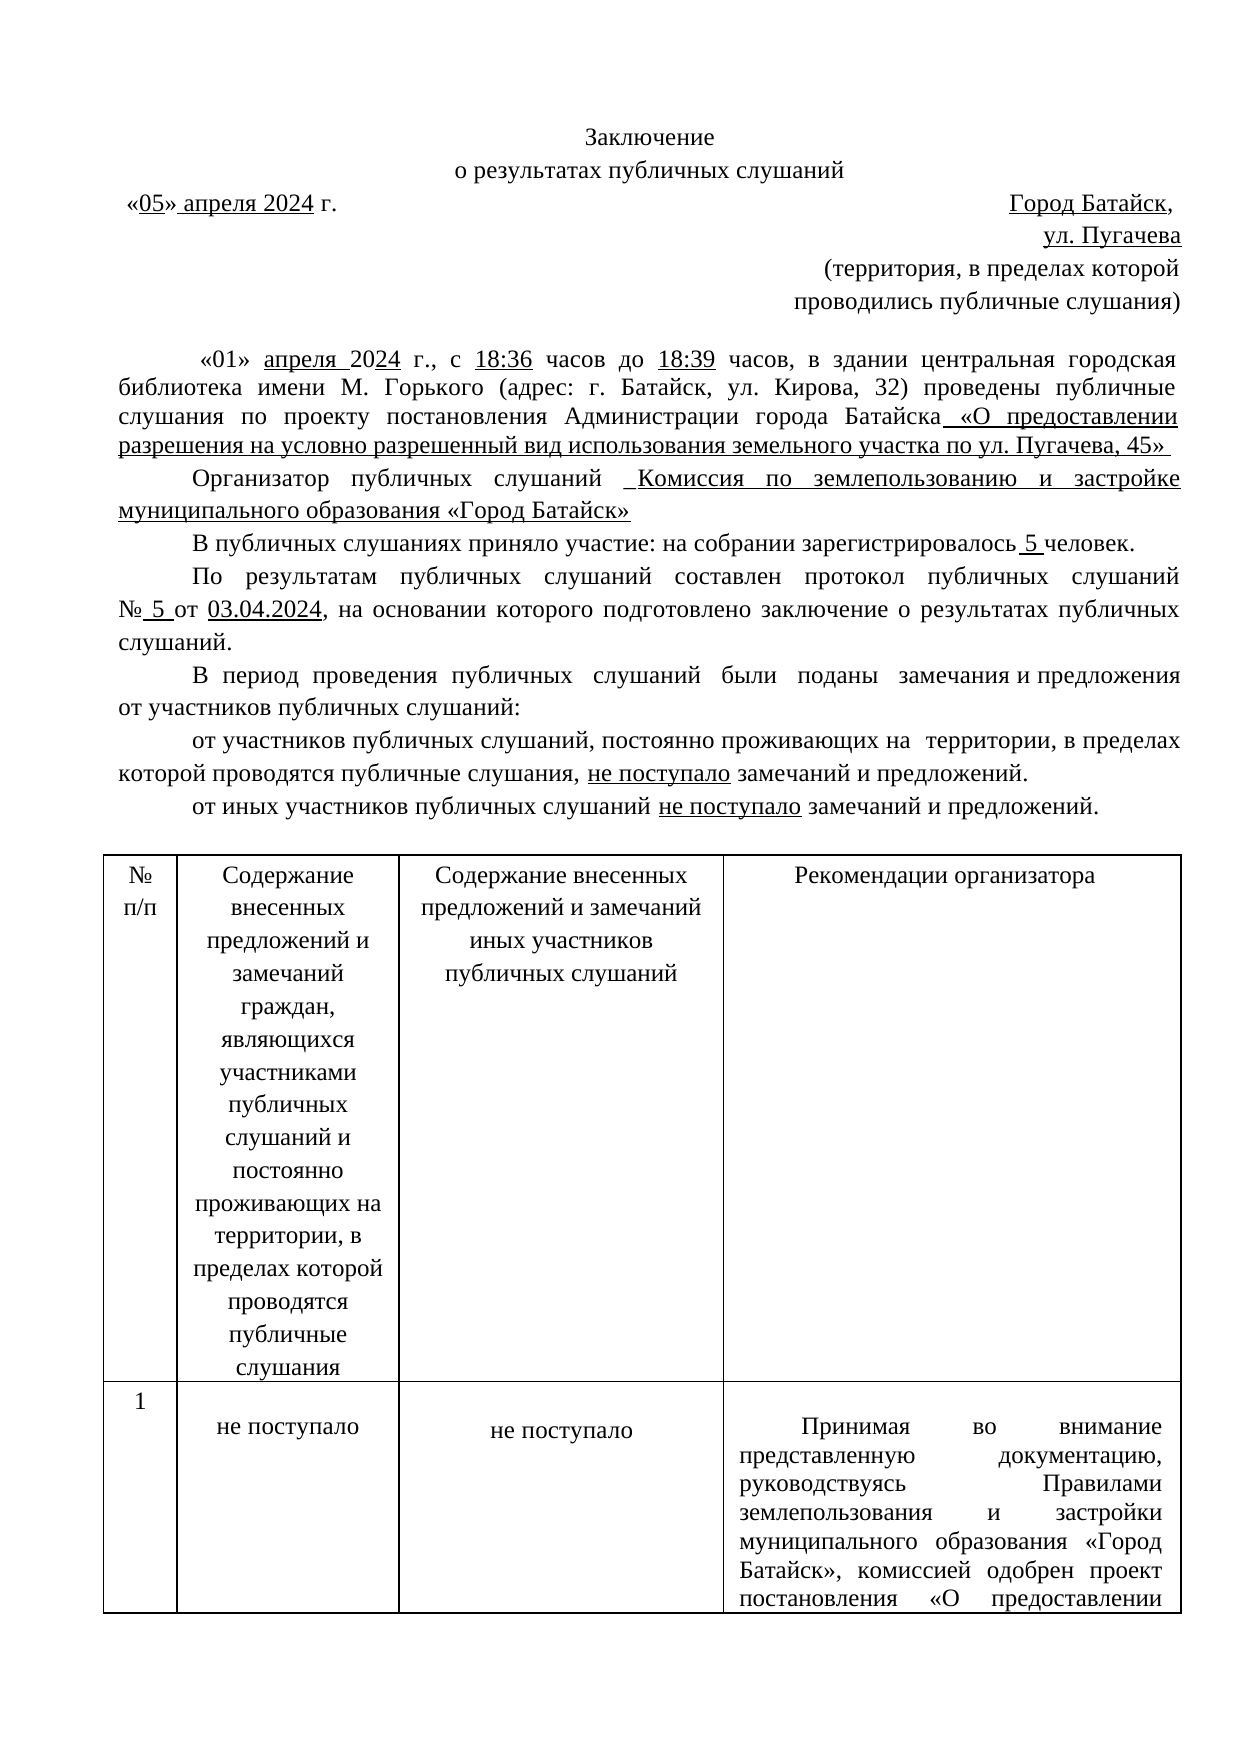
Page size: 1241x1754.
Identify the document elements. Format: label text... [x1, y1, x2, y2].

text от иных участников публичных слушаний не поступало замечаний и предложений. [118, 787, 1181, 820]
text о результатах публичных слушаний «05» апреля 2024 г. Город Батайск, [118, 151, 1181, 217]
text Организатор публичных слушаний _Комиссия по землепользованию и застройке муниципального образования «Город Батайск» [118, 459, 1181, 524]
text По результатам публичных слушаний составлен протокол публичных слушаний № 5 от 03.04.2024, на основании которого подготовлено заключение о результатах публичных слушаний. [118, 557, 1181, 656]
text В период проведения публичных слушаний были поданы замечания и предложения от участников публичных слушаний: [118, 656, 1181, 721]
text В публичных слушаниях приняло участие: на собрании зарегистрировалось 5 человек. [118, 524, 1181, 557]
table_cell № п/п [104, 856, 176, 1381]
table_cell не поступало [178, 1382, 398, 1612]
table_cell Рекомендации организатора [724, 856, 1180, 1381]
table_cell Содержание внесенных предложений и замечаний граждан, являющихся участниками публичных слушаний и постоянно проживающих на территории, в пределах которой проводятся публичные слушания [178, 856, 398, 1381]
text Заключение [118, 118, 1181, 151]
text «01» апреля 2024 г., с 18:36 часов до 18:39 часов, в здании центральная городская библиотека имени М. Горького (адрес: г. Батайск, ул. Кирова, 32) проведены публичные слушания по проекту постановления Администрации города Батайска «О предоставлении разрешения на условно разрешенный вид использования земельного участка по ул. Пугачева, 45» [118, 344, 1178, 459]
table_cell 1 [104, 1382, 176, 1612]
text (территория, в пределах которой проводились публичные слушания) [118, 249, 1181, 315]
text от участников публичных слушаний, постоянно проживающих на территории, в пределах которой проводятся публичные слушания, не поступало замечаний и предложений. [118, 721, 1181, 787]
table_cell не поступало [400, 1382, 723, 1612]
text ул. Пугачева [118, 217, 1181, 249]
table_cell Содержание внесенных предложений и замечаний иных участников публичных слушаний [400, 856, 723, 1381]
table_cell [724, 1382, 1180, 1612]
